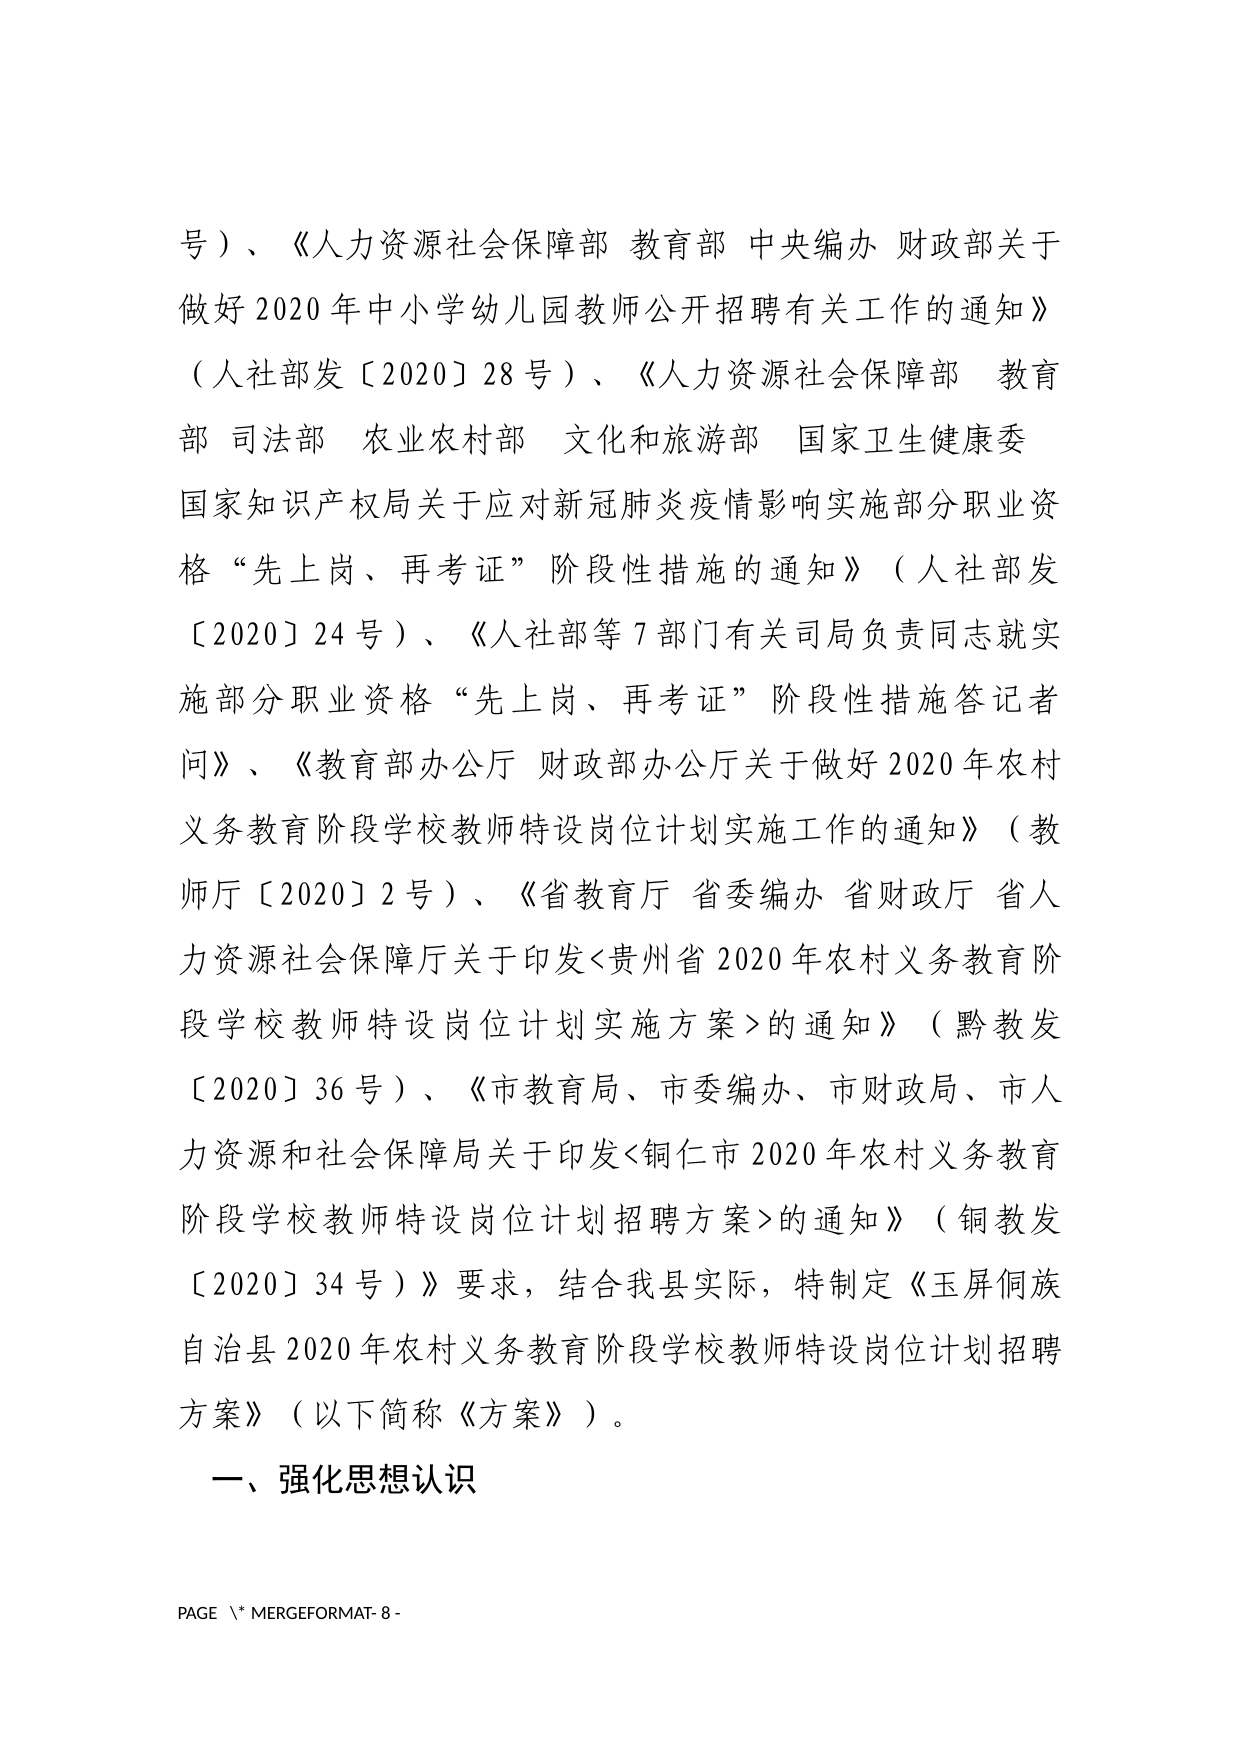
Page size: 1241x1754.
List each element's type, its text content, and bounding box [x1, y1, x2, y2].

list 一、强化思想认识 [177, 1444, 1063, 1509]
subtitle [177, 209, 1063, 1444]
